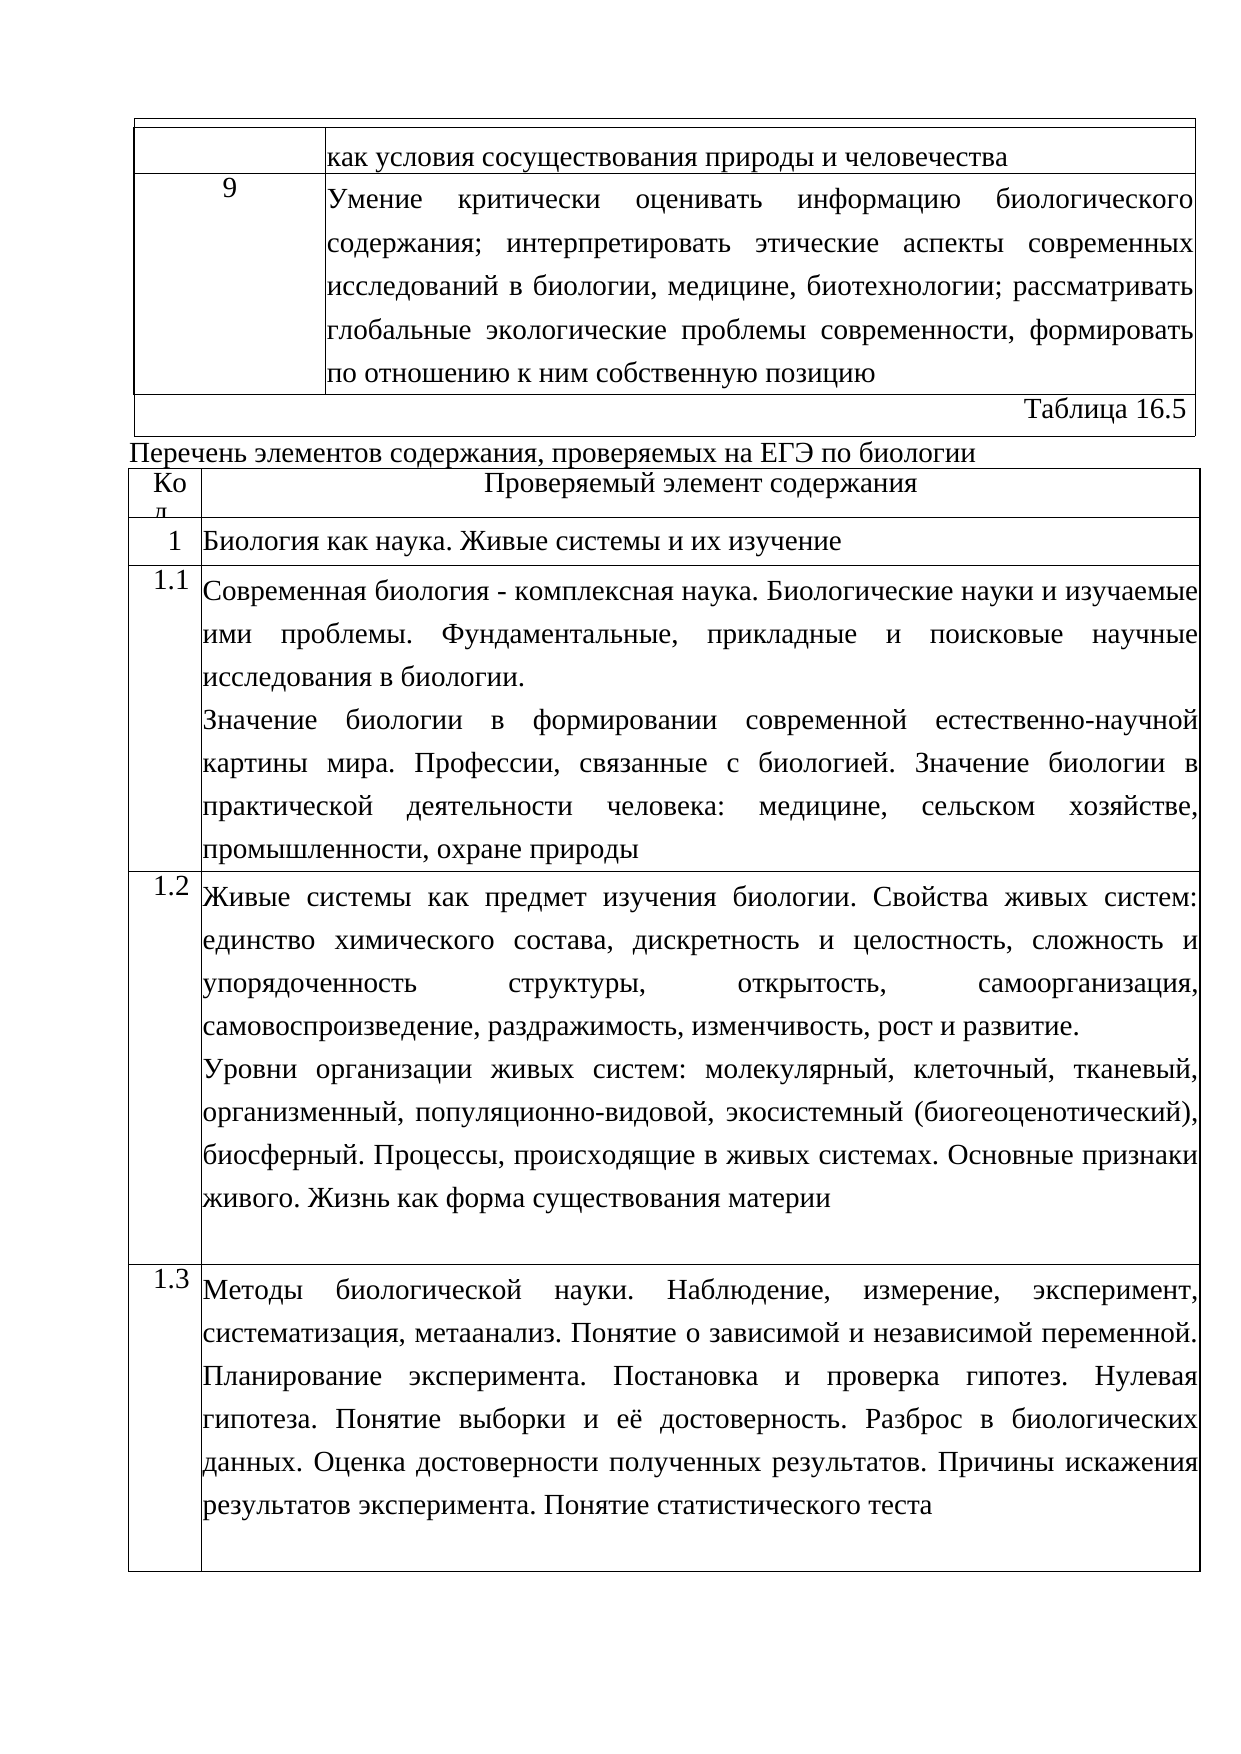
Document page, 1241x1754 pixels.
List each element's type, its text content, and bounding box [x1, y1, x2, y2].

table_header Код [129, 469, 201, 517]
table_cell 1.3 [129, 1265, 201, 1571]
table_cell Методы биологической науки. Наблюдение, измерение, эксперимент, систематизация, метаанализ. Понятие о зависимой и независимой переменной. Планирование эксперимента. Постановка и проверка гипотез. Нулевая гипотеза. Понятие выборки и её достоверность. Разброс в биологических данных. Оценка достоверности полученных результатов. Причины искажения результатов эксперимента. Понятие статистического теста [202, 1265, 1199, 1571]
table_cell 1.1 [129, 566, 201, 871]
table_cell Живые системы как предмет изучения биологии. Свойства живых систем: единство химического состава, дискретность и целостность, сложность и упорядоченность структуры, открытость, самоорганизация, самовоспроизведение, раздражимость, изменчивость, рост и развитие. Уровни организации живых систем: молекулярный, клеточный, тканевый, организменный, популяционно-видовой, экосистемный (биогеоценотический), биосферный. Процессы, происходящие в живых системах. Основные признаки живого. Жизнь как форма существования материи [202, 872, 1199, 1264]
table_cell Современная биология - комплексная наука. Биологические науки и изучаемые ими проблемы. Фундаментальные, прикладные и поисковые научные исследования в биологии. Значение биологии в формировании современной естественно-научной картины мира. Профессии, связанные с биологией. Значение биологии в практической деятельности человека: медицине, сельском хозяйстве, промышленности, охране природы [202, 566, 1199, 871]
table_header Проверяемый элемент содержания [202, 469, 1199, 517]
table_cell Умение критически оценивать информацию биологического содержания; интерпретировать этические аспекты современных исследований в биологии, медицине, биотехнологии; рассматривать глобальные экологические проблемы современности, формировать по отношению к ним собственную позицию [326, 174, 1195, 394]
table_cell Биология как наука. Живые системы и их изучение [202, 518, 1199, 565]
table_header как условия сосуществования природы и человечества [326, 128, 1195, 173]
text Таблица 16.5 [143, 395, 1186, 424]
table_cell 1 [129, 518, 201, 565]
table_cell 1.2 [129, 872, 201, 1264]
text Перечень элементов содержания, проверяемых на ЕГЭ по биологии [129, 439, 1200, 468]
table_cell 9 [135, 174, 325, 394]
table_header [135, 128, 325, 173]
